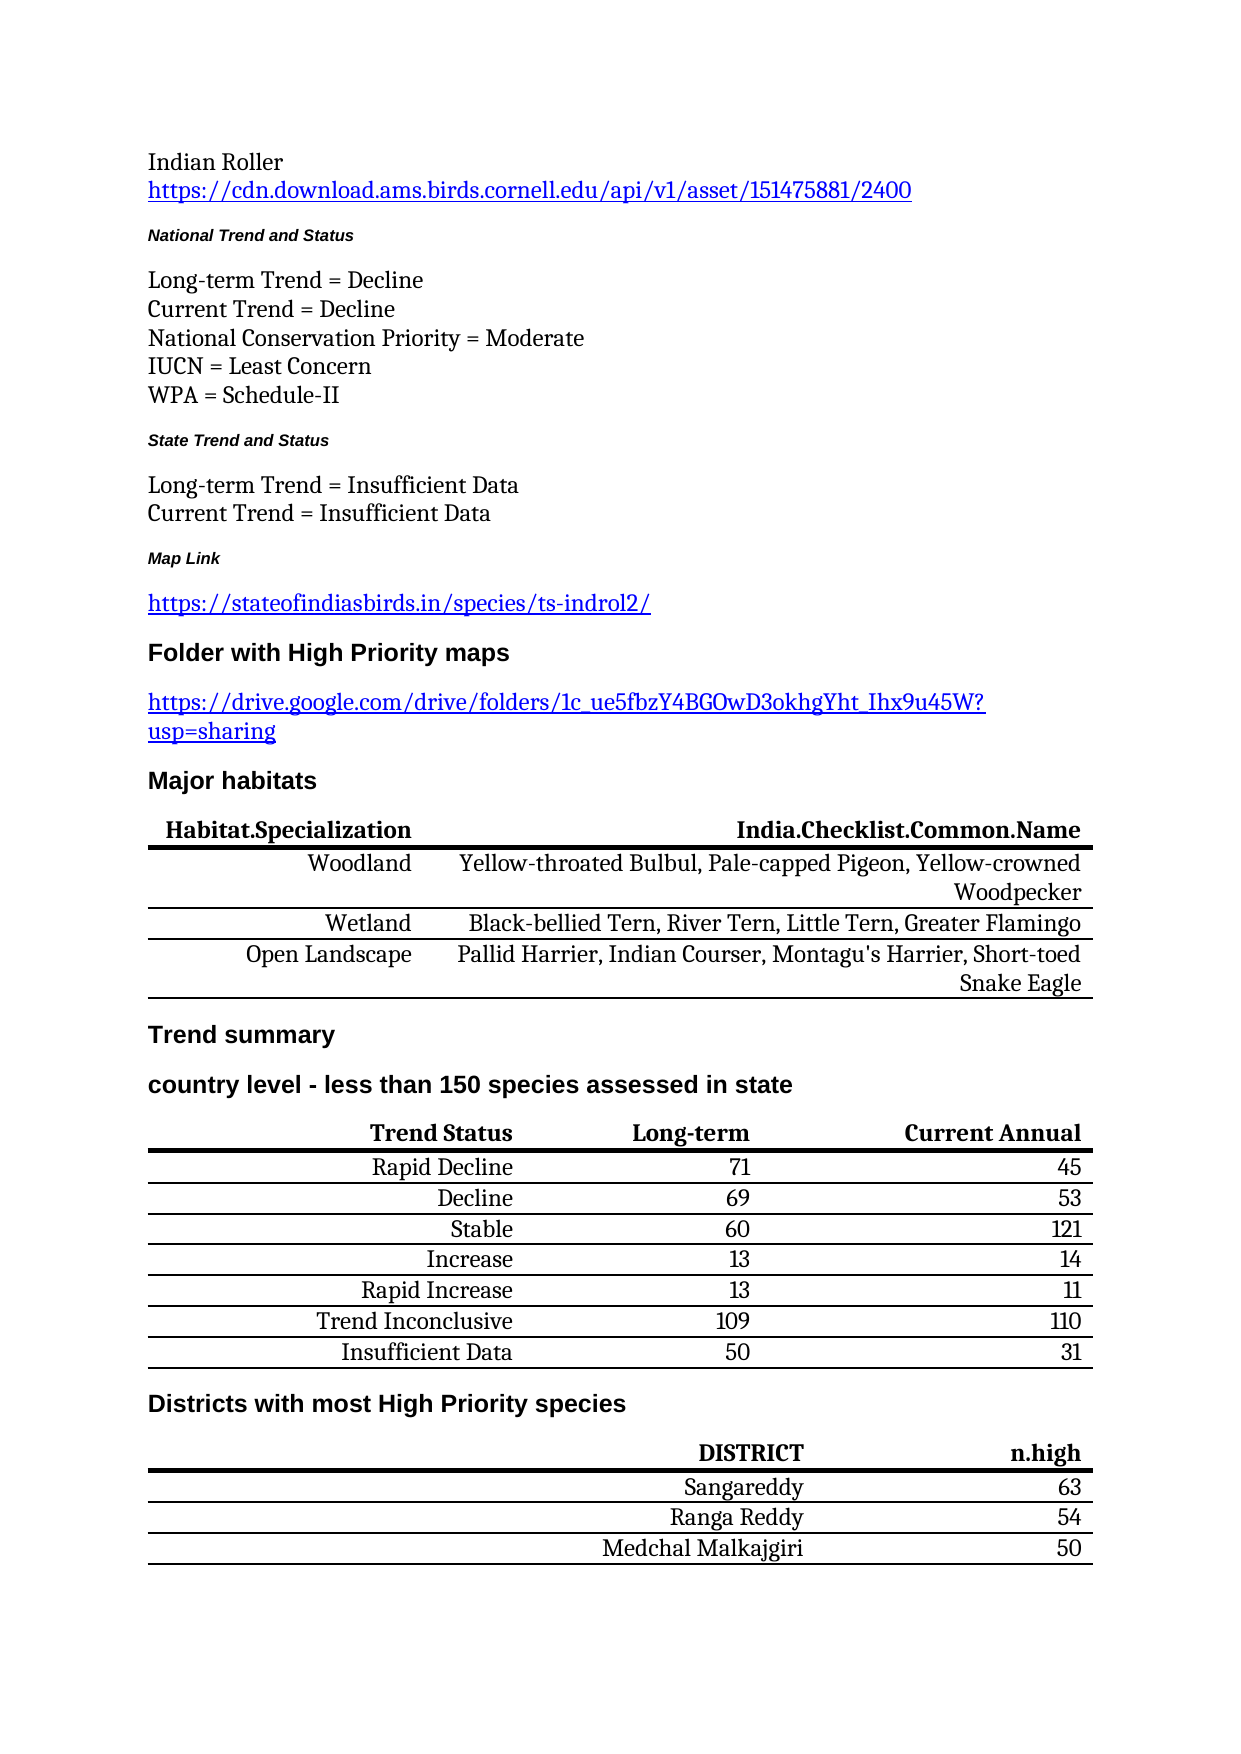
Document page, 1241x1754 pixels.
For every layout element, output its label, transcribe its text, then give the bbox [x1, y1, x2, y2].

text Folder with High Priority maps [148, 638, 1093, 667]
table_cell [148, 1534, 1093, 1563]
text IUCN = Least Concern [148, 352, 1093, 381]
text Districts with most High Priority species [148, 1389, 1093, 1418]
text country level - less than 150 species assessed in state [148, 1070, 1093, 1098]
text Long-term Trend = Decline [148, 266, 1093, 295]
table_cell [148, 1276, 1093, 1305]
text Major habitats [148, 766, 1093, 795]
text https://stateofindiasbirds.in/species/ts-indrol2/ [148, 589, 1093, 618]
text Current Trend = Decline [148, 295, 1093, 323]
text Trend summary [148, 1020, 1093, 1049]
text https://drive.google.com/drive/folders/1c_ue5fbzY4BGOwD3okhgYht_Ihx9u45W?usp=sharing [148, 688, 1093, 746]
text Indian Roller [148, 148, 1093, 176]
text Map Link [148, 549, 1093, 568]
text https://cdn.download.ams.birds.cornell.edu/api/v1/asset/151475881/2400 [148, 176, 1093, 205]
text National Trend and Status [148, 226, 1093, 245]
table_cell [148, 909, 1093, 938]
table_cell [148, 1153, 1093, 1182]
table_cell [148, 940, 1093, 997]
text State Trend and Status [148, 431, 1093, 450]
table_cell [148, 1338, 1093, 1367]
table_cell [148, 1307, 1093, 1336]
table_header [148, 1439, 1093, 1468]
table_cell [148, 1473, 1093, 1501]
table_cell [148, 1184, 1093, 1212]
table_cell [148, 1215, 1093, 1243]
text Current Trend = Insufficient Data [148, 499, 1093, 528]
text Long-term Trend = Insufficient Data [148, 471, 1093, 499]
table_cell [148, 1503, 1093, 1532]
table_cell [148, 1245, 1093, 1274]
text National Conservation Priority = Moderate [148, 323, 1093, 352]
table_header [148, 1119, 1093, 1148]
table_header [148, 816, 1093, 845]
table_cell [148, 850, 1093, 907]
text WPA = Schedule-II [148, 381, 1093, 410]
